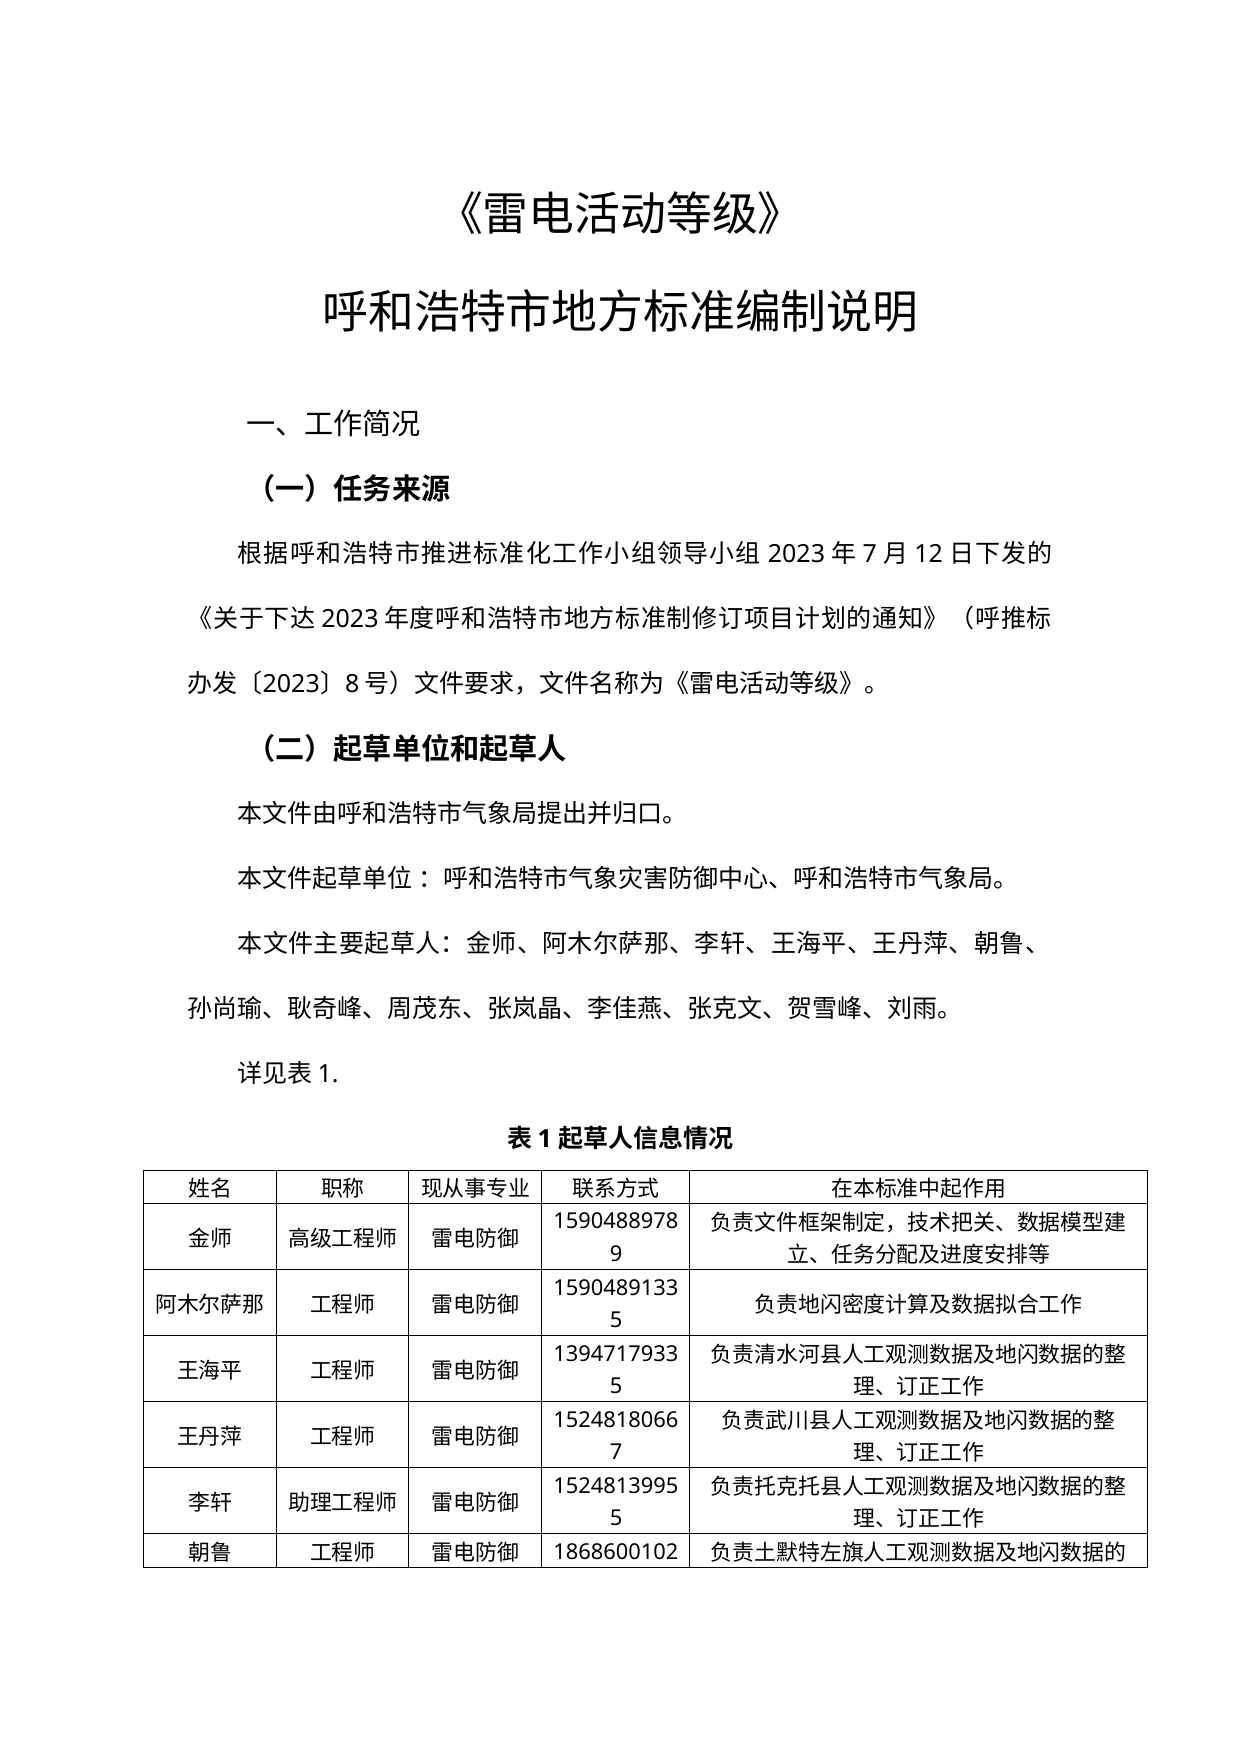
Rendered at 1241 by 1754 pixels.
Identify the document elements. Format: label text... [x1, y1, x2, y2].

text 一、工作简况 [187, 389, 1053, 454]
text 呼和浩特市地方标准编制说明 [187, 259, 1053, 357]
table_header 职称 [277, 1171, 408, 1203]
table_cell 雷电防御 [409, 1468, 541, 1533]
table_cell 金师 [144, 1204, 276, 1269]
table_cell 雷电防御 [409, 1204, 541, 1269]
table_cell 15248180667 [542, 1402, 689, 1467]
text （二）起草单位和起草人 [187, 714, 1053, 779]
table_cell 工程师 [277, 1270, 408, 1335]
text 本文件主要起草人：金师、阿木尔萨那、李轩、王海平、王丹萍、朝鲁、孙尚瑜、耿奇峰、周茂东、张岚晶、李佳燕、张克文、贺雪峰、刘雨。 [187, 909, 1053, 1039]
table_header 联系方式 [542, 1171, 689, 1203]
table_cell 王海平 [144, 1336, 276, 1401]
table_cell 助理工程师 [277, 1468, 408, 1533]
table_cell 工程师 [277, 1402, 408, 1467]
table_cell 负责清水河县人工观测数据及地闪数据的整理、订正工作 [690, 1336, 1147, 1401]
table_cell 15904891335 [542, 1270, 689, 1335]
text 根据呼和浩特市推进标准化工作小组领导小组2023年7月12日下发的《关于下达2023年度呼和浩特市地方标准制修订项目计划的通知》（呼推标办发〔2023〕8号）文件要求，文件名称为《雷电活动等级》。 [187, 519, 1053, 714]
table_cell 李轩 [144, 1468, 276, 1533]
text 本文件起草单位 ：呼和浩特市气象灾害防御中心、呼和浩特市气象局。 [187, 844, 1053, 909]
text 表1 起草人信息情况 [187, 1104, 1053, 1169]
table_cell 负责托克托县人工观测数据及地闪数据的整理、订正工作 [690, 1468, 1147, 1533]
table_cell 负责地闪密度计算及数据拟合工作 [690, 1270, 1147, 1335]
table_cell 13947179335 [542, 1336, 689, 1401]
table_cell 15248139955 [542, 1468, 689, 1533]
table_cell 雷电防御 [409, 1270, 541, 1335]
text 《雷电活动等级》 [187, 162, 1053, 259]
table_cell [690, 1534, 1147, 1567]
table_cell 15904889789 [542, 1204, 689, 1269]
table_cell 工程师 [277, 1336, 408, 1401]
table_cell 负责武川县人工观测数据及地闪数据的整理、订正工作 [690, 1402, 1147, 1467]
table_cell 朝鲁 [144, 1534, 276, 1567]
text 详见表1. [187, 1039, 1053, 1104]
table_cell 18686001028 [542, 1534, 689, 1567]
table_cell 工程师 [277, 1534, 408, 1567]
table_cell 负责文件框架制定，技术把关、数据模型建立、任务分配及进度安排等 [690, 1204, 1147, 1269]
text （一）任务来源 [187, 454, 1053, 519]
table_cell 阿木尔萨那 [144, 1270, 276, 1335]
table_header 在本标准中起作用 [690, 1171, 1147, 1203]
table_cell 雷电防御 [409, 1534, 541, 1567]
table_header 姓名 [144, 1171, 276, 1203]
table_cell 高级工程师 [277, 1204, 408, 1269]
table_header 现从事专业 [409, 1171, 541, 1203]
table_cell 王丹萍 [144, 1402, 276, 1467]
table_cell 雷电防御 [409, 1402, 541, 1467]
text 本文件由呼和浩特市气象局提出并归口。 [187, 779, 1053, 844]
table_cell 雷电防御 [409, 1336, 541, 1401]
